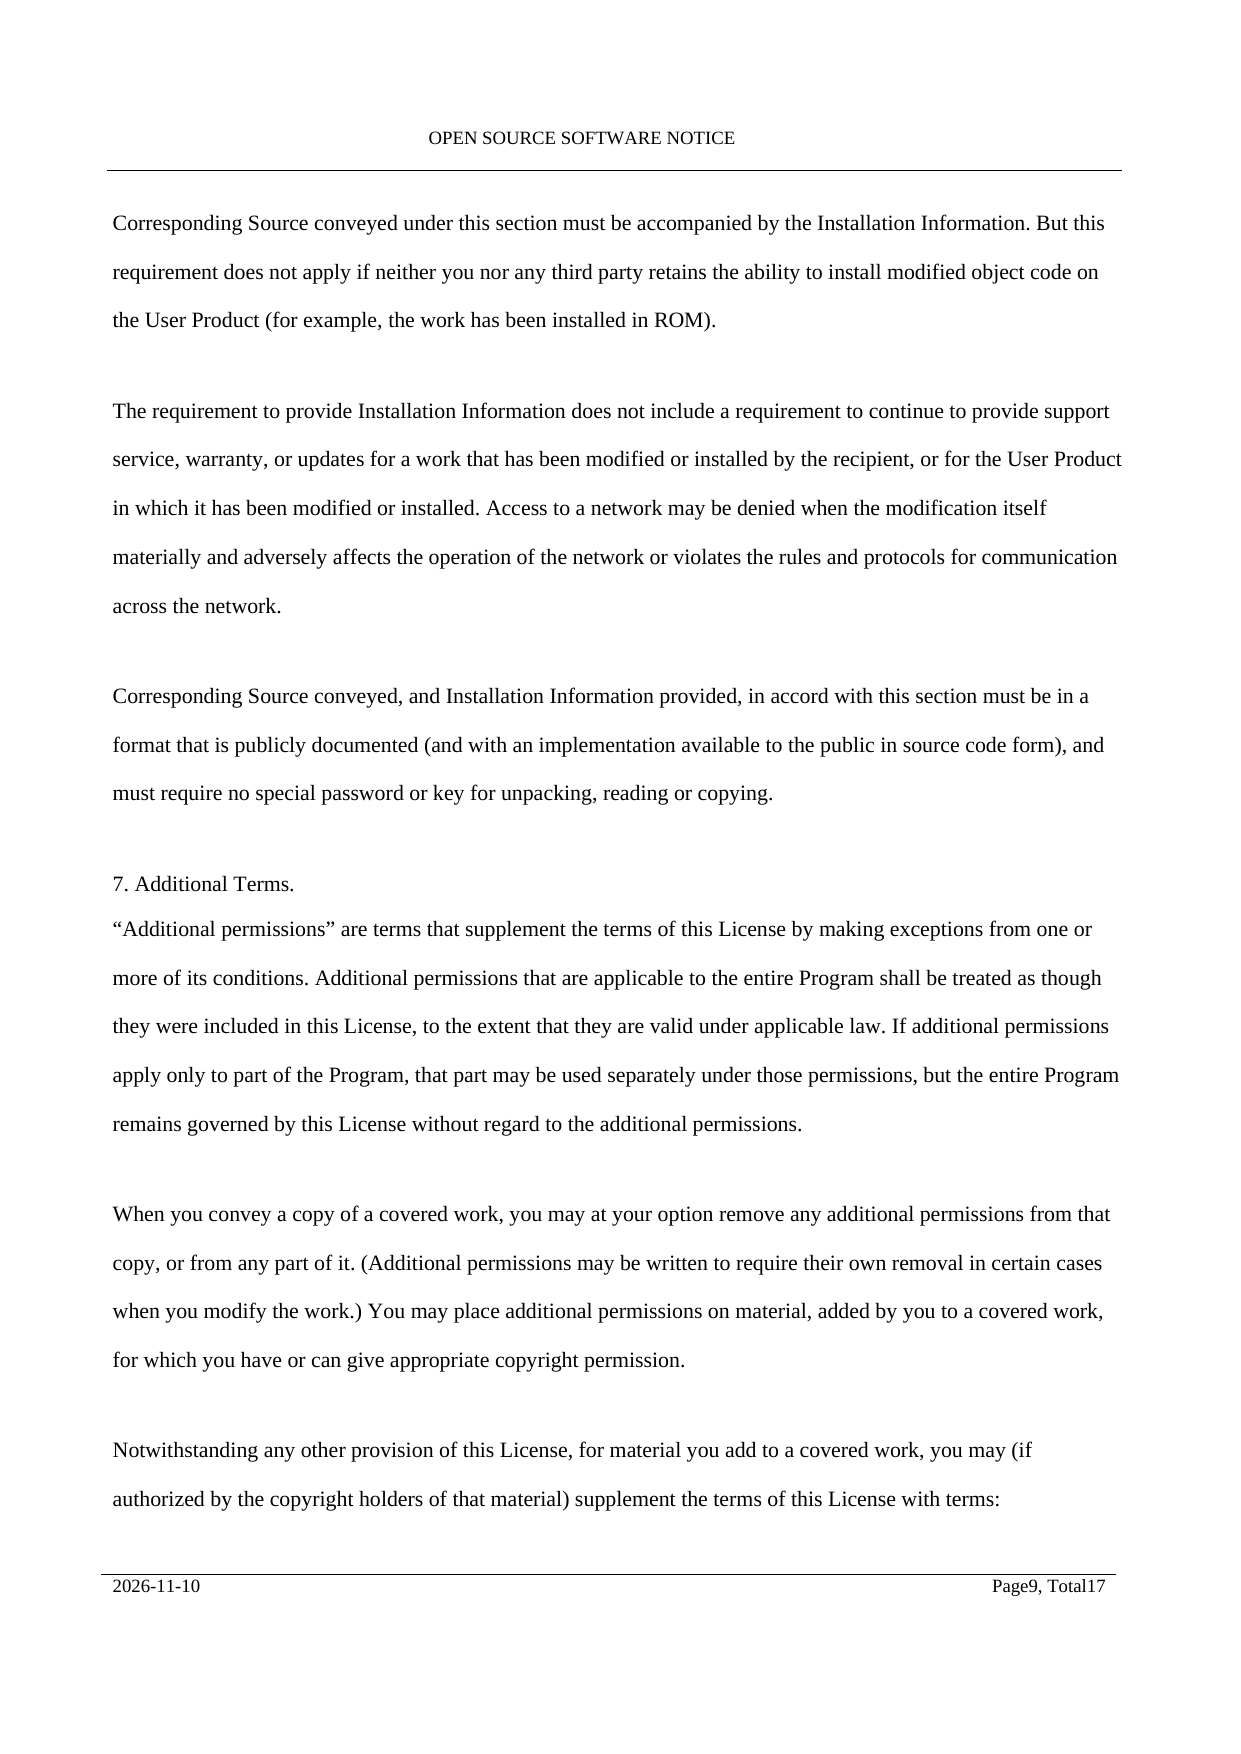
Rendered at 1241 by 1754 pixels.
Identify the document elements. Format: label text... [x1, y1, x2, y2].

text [112, 206, 1128, 336]
text When you convey a copy of a covered work, you may at your option remove any additional permissions from that copy, or from any part of it. (Additional permissions may be written to require their own removal in certain cases when you modify the work.) You may place additional permissions on material, added by you to a covered work, for which you have or can give appropriate copyright permission. [112, 1197, 1128, 1376]
text 7. Additional Terms. [112, 867, 1128, 899]
text Notwithstanding any other provision of this License, for material you add to a covered work, you may (if authorized by the copyright holders of that material) supplement the terms of this License with terms: [112, 1434, 1128, 1515]
text The requirement to provide Installation Information does not include a requirement to continue to provide support service, warranty, or updates for a work that has been modified or installed by the recipient, or for the User Product in which it has been modified or installed. Access to a network may be denied when the modification itself materially and adversely affects the operation of the network or violates the rules and protocols for communication across the network. [112, 394, 1128, 622]
text “Additional permissions” are terms that supplement the terms of this License by making exceptions from one or more of its conditions. Additional permissions that are applicable to the entire Program shall be treated as though they were included in this License, to the extent that they are valid under applicable law. If additional permissions apply only to part of the Program, that part may be used separately under those permissions, but the entire Program remains governed by this License without regard to the additional permissions. [112, 912, 1128, 1139]
text Corresponding Source conveyed, and Installation Information provided, in accord with this section must be in a format that is publicly documented (and with an implementation available to the public in source code form), and must require no special password or key for unpacking, reading or copying. [112, 679, 1128, 809]
